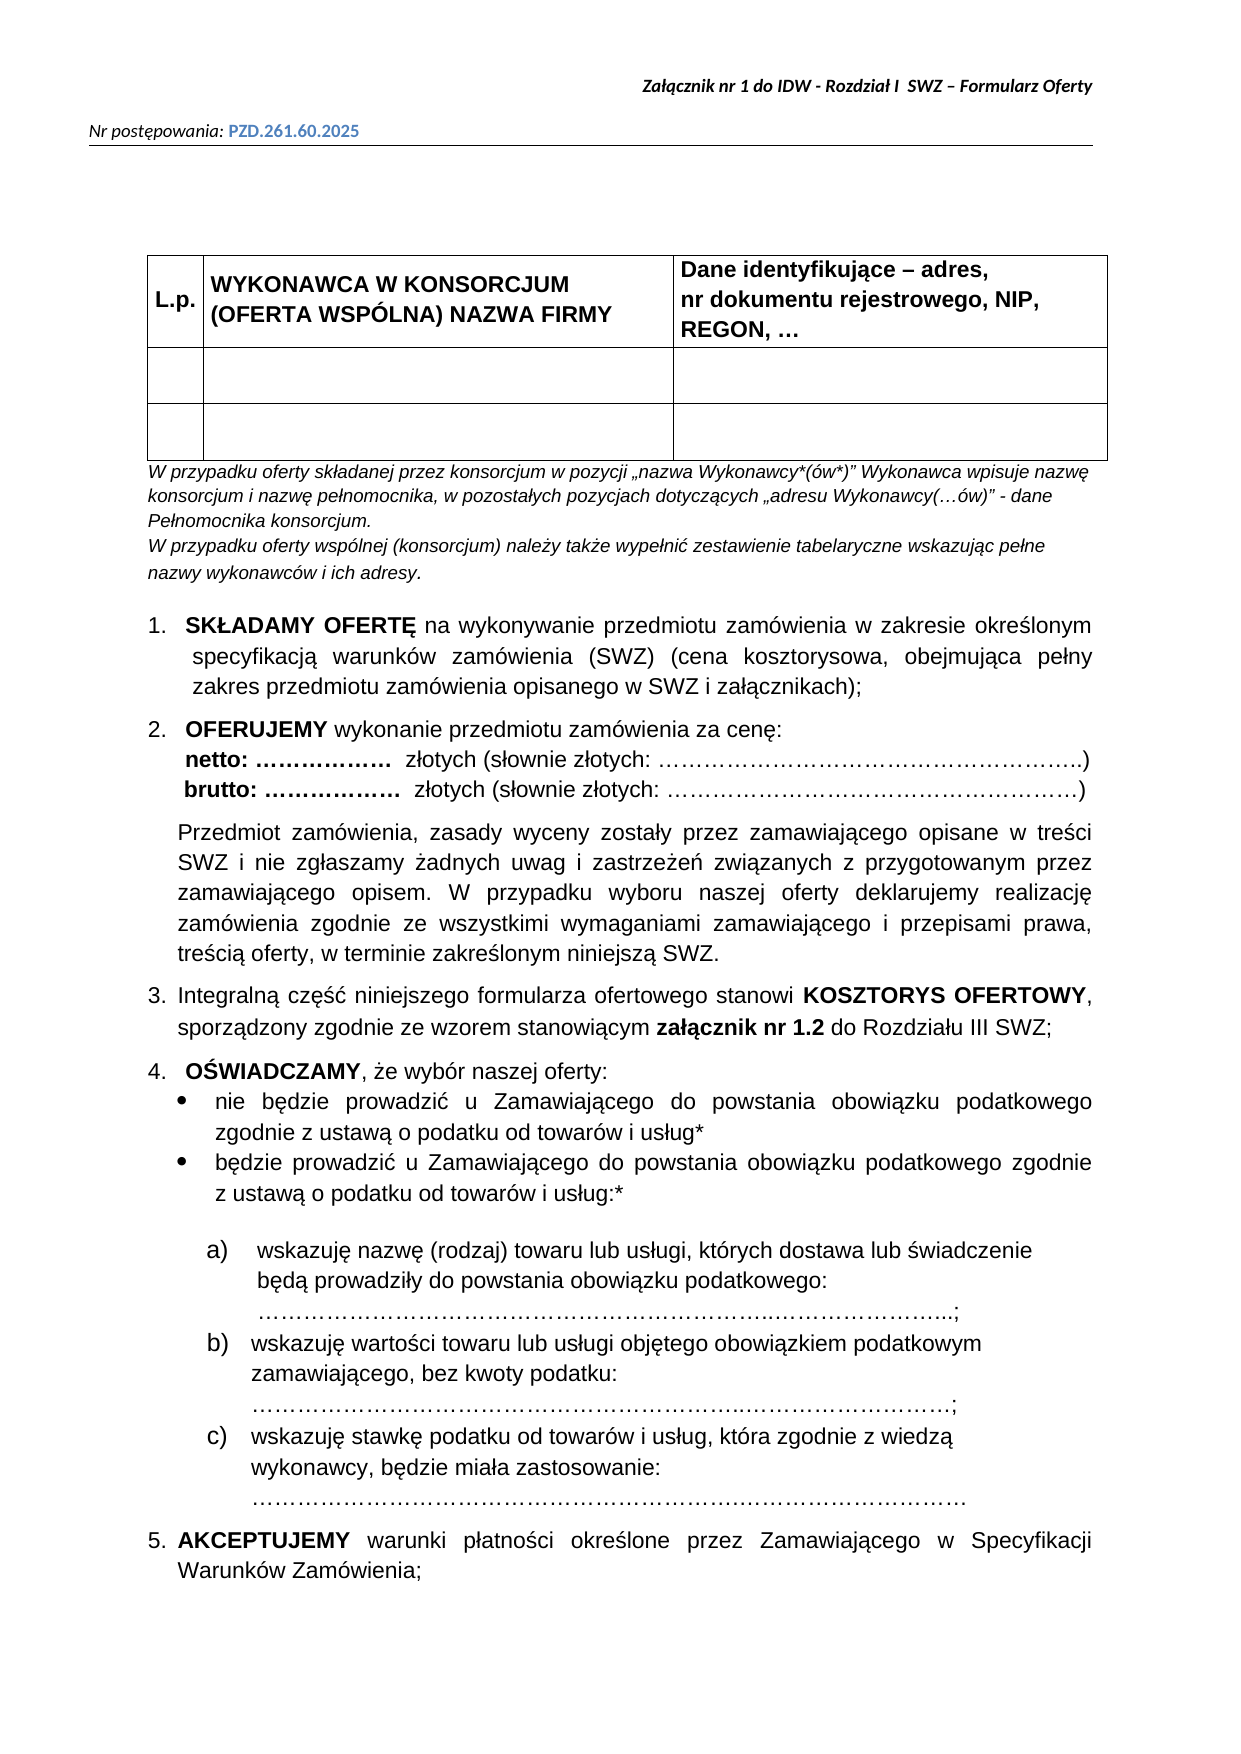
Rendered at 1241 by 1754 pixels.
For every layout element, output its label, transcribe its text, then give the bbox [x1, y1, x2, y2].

table_header L.p. [148, 256, 203, 347]
table_header WYKONAWCA W KONSORCJUM (OFERTA WSPÓLNA) NAZWA FIRMY [204, 256, 673, 347]
text Przedmiot zamówienia, zasady wyceny zostały przez zamawiającego opisane w treści SWZ i nie zgłaszamy żadnych uwag i zastrzeżeń związanych z przygotowanym przez zamawiającego opisem. W przypadku wyboru naszej oferty deklarujemy realizację zamówienia zgodnie ze wszystkimi wymaganiami zamawiającego i przepisami prawa, treścią oferty, w terminie zakreślonym niniejszą SWZ. [177, 819, 1093, 966]
list będzie prowadzić u Zamawiającego do powstania obowiązku podatkowego zgodnie z ustawą o podatku od towarów i usług:* [177, 1149, 1093, 1206]
list Integralną część niniejszego formularza ofertowego stanowi KOSZTORYS OFERTOWY, sporządzony zgodnie ze wzorem stanowiącym załącznik nr 1.2 do Rozdziału III SWZ; [148, 982, 1093, 1041]
table_cell [148, 348, 203, 403]
list nie będzie prowadzić u Zamawiającego do powstania obowiązku podatkowego zgodnie z ustawą o podatku od towarów i usług* [177, 1088, 1093, 1145]
table_cell [148, 404, 203, 459]
list AKCEPTUJEMY warunki płatności określone przez Zamawiającego w Specyfikacji Warunków Zamówienia; [148, 1527, 1093, 1583]
list SKŁADAMY OFERTĘ na wykonywanie przedmiotu zamówienia w zakresie określonym specyfikacją warunków zamówienia (SWZ) (cena kosztorysowa, obejmująca pełny zakres przedmiotu zamówienia opisanego w SWZ i załącznikach); [148, 612, 1093, 699]
table_header wskazuję nazwę (rodzaj) towaru lub usługi, których dostawa lub świadczenie będą prowadziły do powstania obowiązku podatkowego: …………………………………………………………..…………………...; wskazuję wartości towaru lub usługi objętego obowiązkiem podatkowym zamawiającego, bez kwoty podatku: ………………………………………………………..………………………; wskazuję stawkę podatku od towarów i usług, która zgodnie z wiedzą wykonawcy, będzie miała zastosowanie: ……………………………………………………….………………………… [192, 1222, 1048, 1527]
text brutto: ……………… złotych (słownie złotych: ………………………………………………) [177, 776, 1093, 803]
list OŚWIADCZAMY, że wybór naszej oferty: [148, 1058, 1093, 1084]
list OFERUJEMY wykonanie przedmiotu zamówienia za cenę: [148, 716, 1093, 742]
text W przypadku oferty składanej przez konsorcjum w pozycji „nazwa Wykonawcy*(ów*)” Wykonawca wpisuje nazwę konsorcjum i nazwę pełnomocnika, w pozostałych pozycjach dotyczących „adresu Wykonawcy(…ów)” - dane Pełnomocnika konsorcjum. [148, 461, 1093, 532]
table_header Dane identyfikujące – adres, nr dokumentu rejestrowego, NIP, REGON, … [674, 256, 1107, 347]
table_cell [674, 404, 1107, 459]
table_cell [204, 404, 673, 459]
table_cell [674, 348, 1107, 403]
text W przypadku oferty wspólnej (konsorcjum) należy także wypełnić zestawienie tabelaryczne wskazując pełne nazwy wykonawców i ich adresy. [148, 535, 1093, 584]
table_cell [204, 348, 673, 403]
text netto: ……………… złotych (słownie złotych: ………………………………………………..) [148, 746, 1093, 772]
